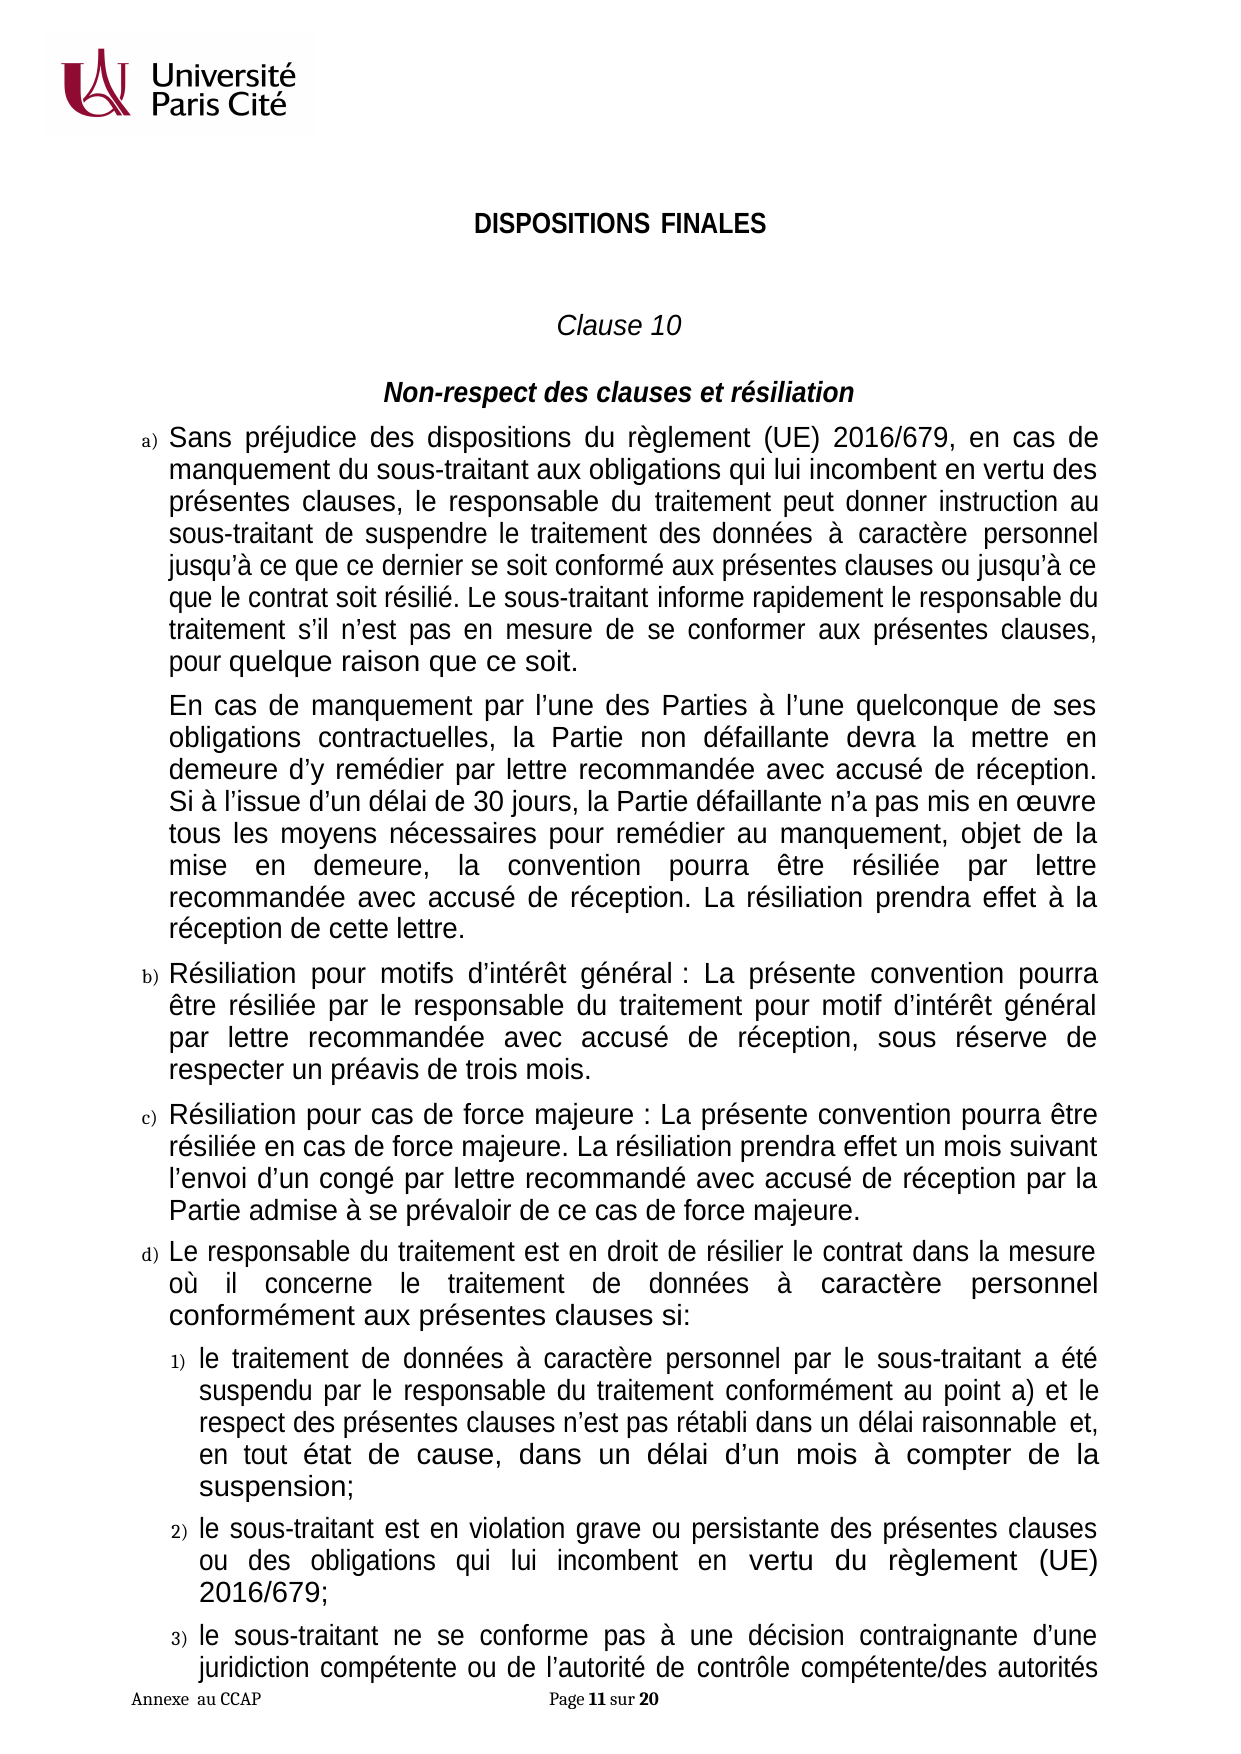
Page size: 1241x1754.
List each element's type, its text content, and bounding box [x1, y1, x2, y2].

list Résiliation pour cas de force majeure : La présente convention pourra être résiliée en cas de force majeure. La résiliation prendra effet un mois suivant l’envoi d’un congé par lettre recommandé avec accusé de réception par la Partie admise à se prévaloir de ce cas de force majeure. [142, 1099, 1099, 1226]
list En cas de manquement par l’une des Parties à l’une quelconque de ses obligations contractuelles, la Partie non défaillante devra la mettre en demeure d’y remédier par lettre recommandée avec accusé de réception. Si à l’issue d’un délai de 30 jours, la Partie défaillante n’a pas mis en œuvre tous les moyens nécessaires pour remédier au manquement, objet de la mise en demeure, la convention pourra être résiliée par lettre recommandée avec accusé de réception. La résiliation prendra effet à la réception de cette lettre. [169, 690, 1099, 945]
list Résiliation pour motifs d’intérêt général : La présente convention pourra être résiliée par le responsable du traitement pour motif d’intérêt général par lettre recommandée avec accusé de réception, sous réserve de respecter un préavis de trois mois. [142, 958, 1099, 1086]
list le sous-traitant est en violation grave ou persistante des présentes clauses ou des obligations qui lui incombent en vertu du règlement (UE) 2016/679; [171, 1513, 1099, 1609]
text Clause 10 [141, 308, 1100, 341]
text DISPOSITIONS FINALES [141, 206, 1100, 240]
list le traitement de données à caractère personnel par le sous-traitant a été suspendu par le responsable du traitement conformément au point a) et le respect des présentes clauses n’est pas rétabli dans un délai raisonnable et, en tout état de cause, dans un délai d’un mois à compter de la suspension; [171, 1343, 1099, 1502]
subtitle Non-respect des clauses et résiliation [141, 376, 1100, 409]
list Le responsable du traitement est en droit de résilier le contrat dans la mesure où il concerne le traitement de données à caractère personnel conformément aux présentes clauses si: [142, 1236, 1099, 1332]
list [171, 1620, 1099, 1683]
list Sans préjudice des dispositions du règlement (UE) 2016/679, en cas de manquement du sous-traitant aux obligations qui lui incombent en vertu des présentes clauses, le responsable du traitement peut donner instruction au sous-traitant de suspendre le traitement des données à caractère personnel jusqu’à ce que ce dernier se soit conformé aux présentes clauses ou jusqu’à ce que le contrat soit résilié. Le sous-traitant informe rapidement le responsable du traitement s’il n’est pas en mesure de se conformer aux présentes clauses, pour quelque raison que ce soit. [142, 422, 1099, 677]
picture [43, 32, 315, 136]
